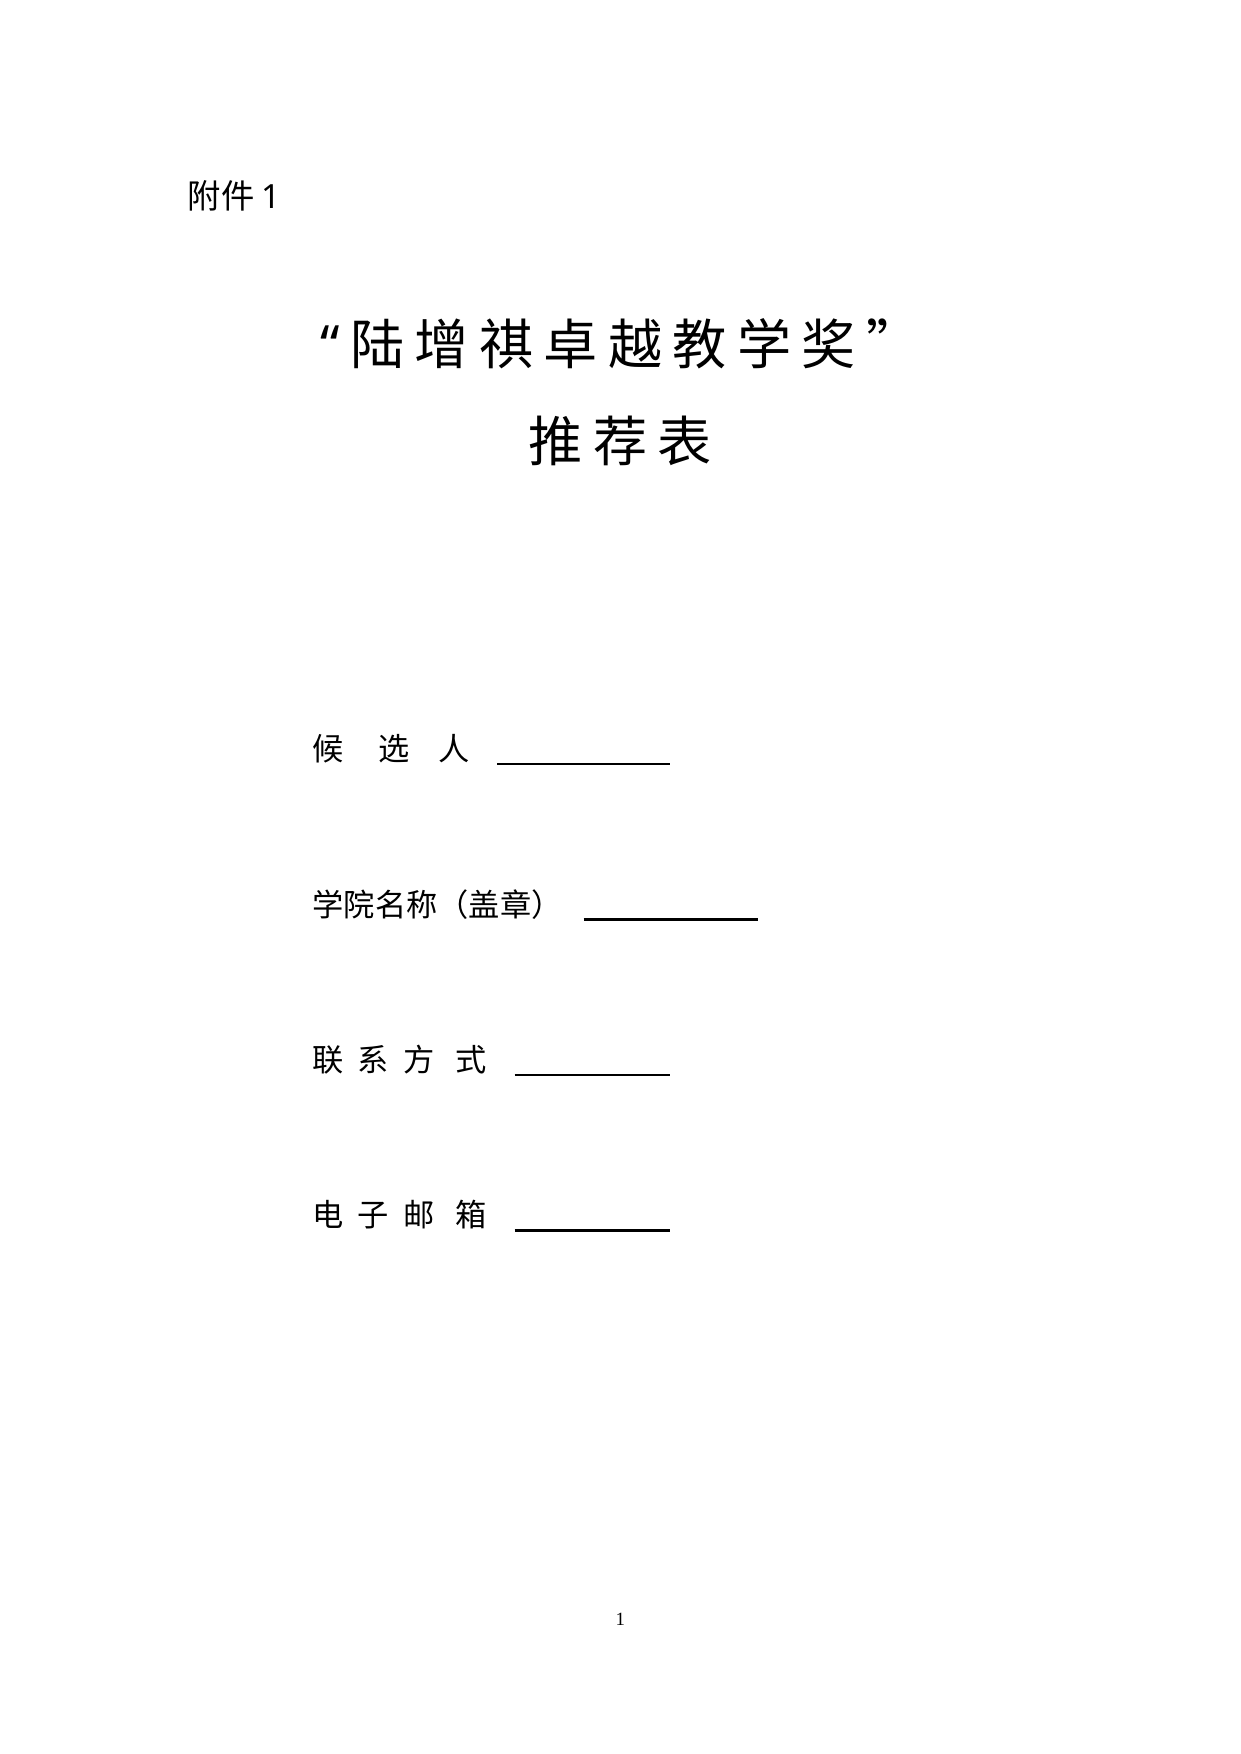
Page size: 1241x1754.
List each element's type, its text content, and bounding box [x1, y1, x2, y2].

text 推荐表 [187, 389, 1053, 487]
text 电 子 邮 箱 [187, 1181, 1053, 1246]
text 候 选 人 [187, 714, 1053, 779]
text 学院名称（盖章） [187, 870, 1053, 935]
text “陆增祺卓越教学奖” [187, 292, 1053, 389]
text 附件1 [187, 162, 1053, 227]
text 联 系 方 式 [187, 1025, 1053, 1090]
